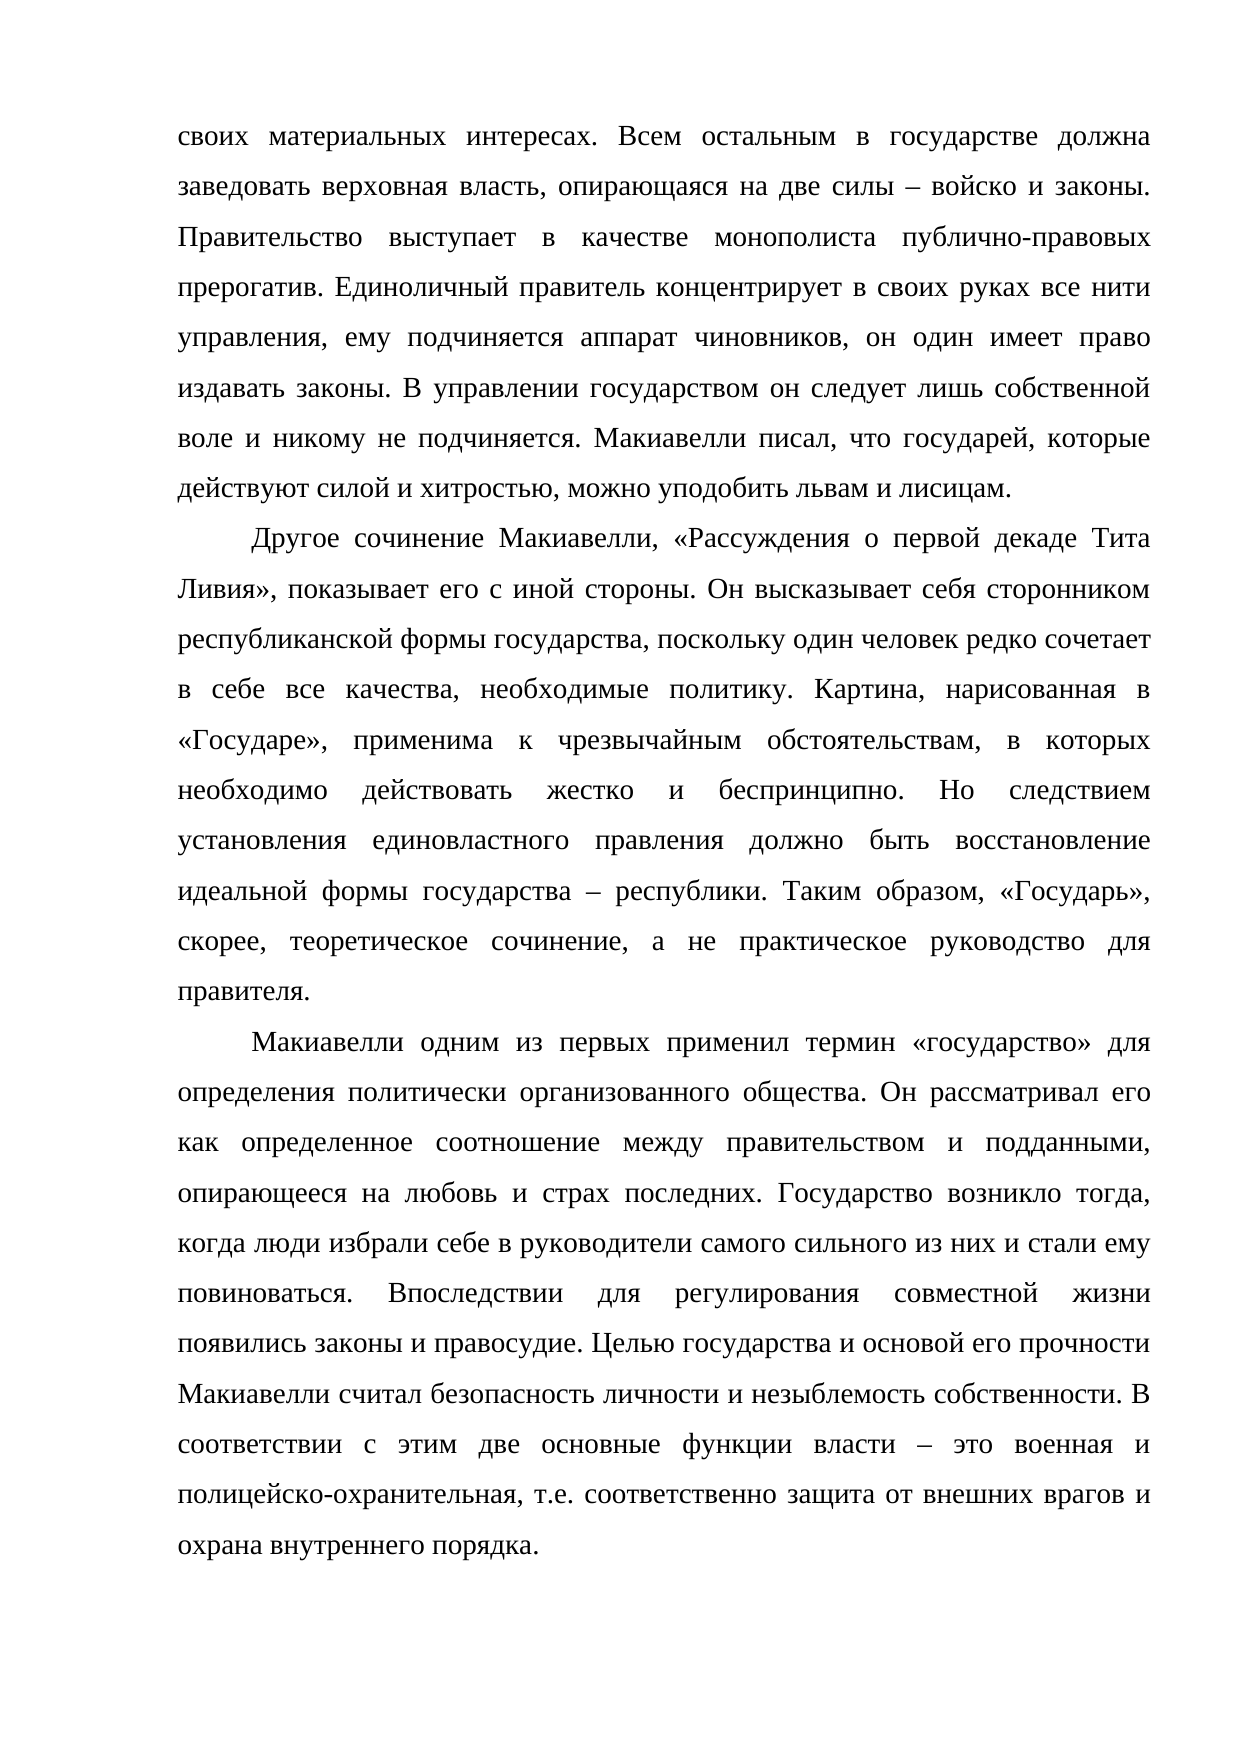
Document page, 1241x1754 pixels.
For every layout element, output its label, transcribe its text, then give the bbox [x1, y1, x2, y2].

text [177, 118, 1152, 504]
text Другое сочинение Макиавелли, «Рассуждения о первой декаде Тита Ливия», показывает его с иной стороны. Он высказывает себя сторонником республиканской формы государства, поскольку один человек редко сочетает в себе все качества, необходимые политику. Картина, нарисованная в «Государе», применима к чрезвычайным обстоятельствам, в которых необходимо действовать жестко и беспринципно. Но следствием установления единовластного правления должно быть восстановление идеальной формы государства – республики. Таким образом, «Государь», скорее, теоретическое сочинение, а не практическое руководство для правителя. [177, 521, 1152, 1007]
text Макиавелли одним из первых применил термин «государство» для определения политически организованного общества. Он рассматривал его как определенное соотношение между правительством и подданными, опирающееся на любовь и страх последних. Государство возникло тогда, когда люди избрали себе в руководители самого сильного из них и стали ему повиноваться. Впоследствии для регулирования совместной жизни появились законы и правосудие. Целью государства и основой его прочности Макиавелли считал безопасность личности и незыблемость собственности. В соответствии с этим две основные функции власти – это военная и полицейско-охранительная, т.е. соответственно защита от внешних врагов и охрана внутреннего порядка. [177, 1024, 1152, 1560]
